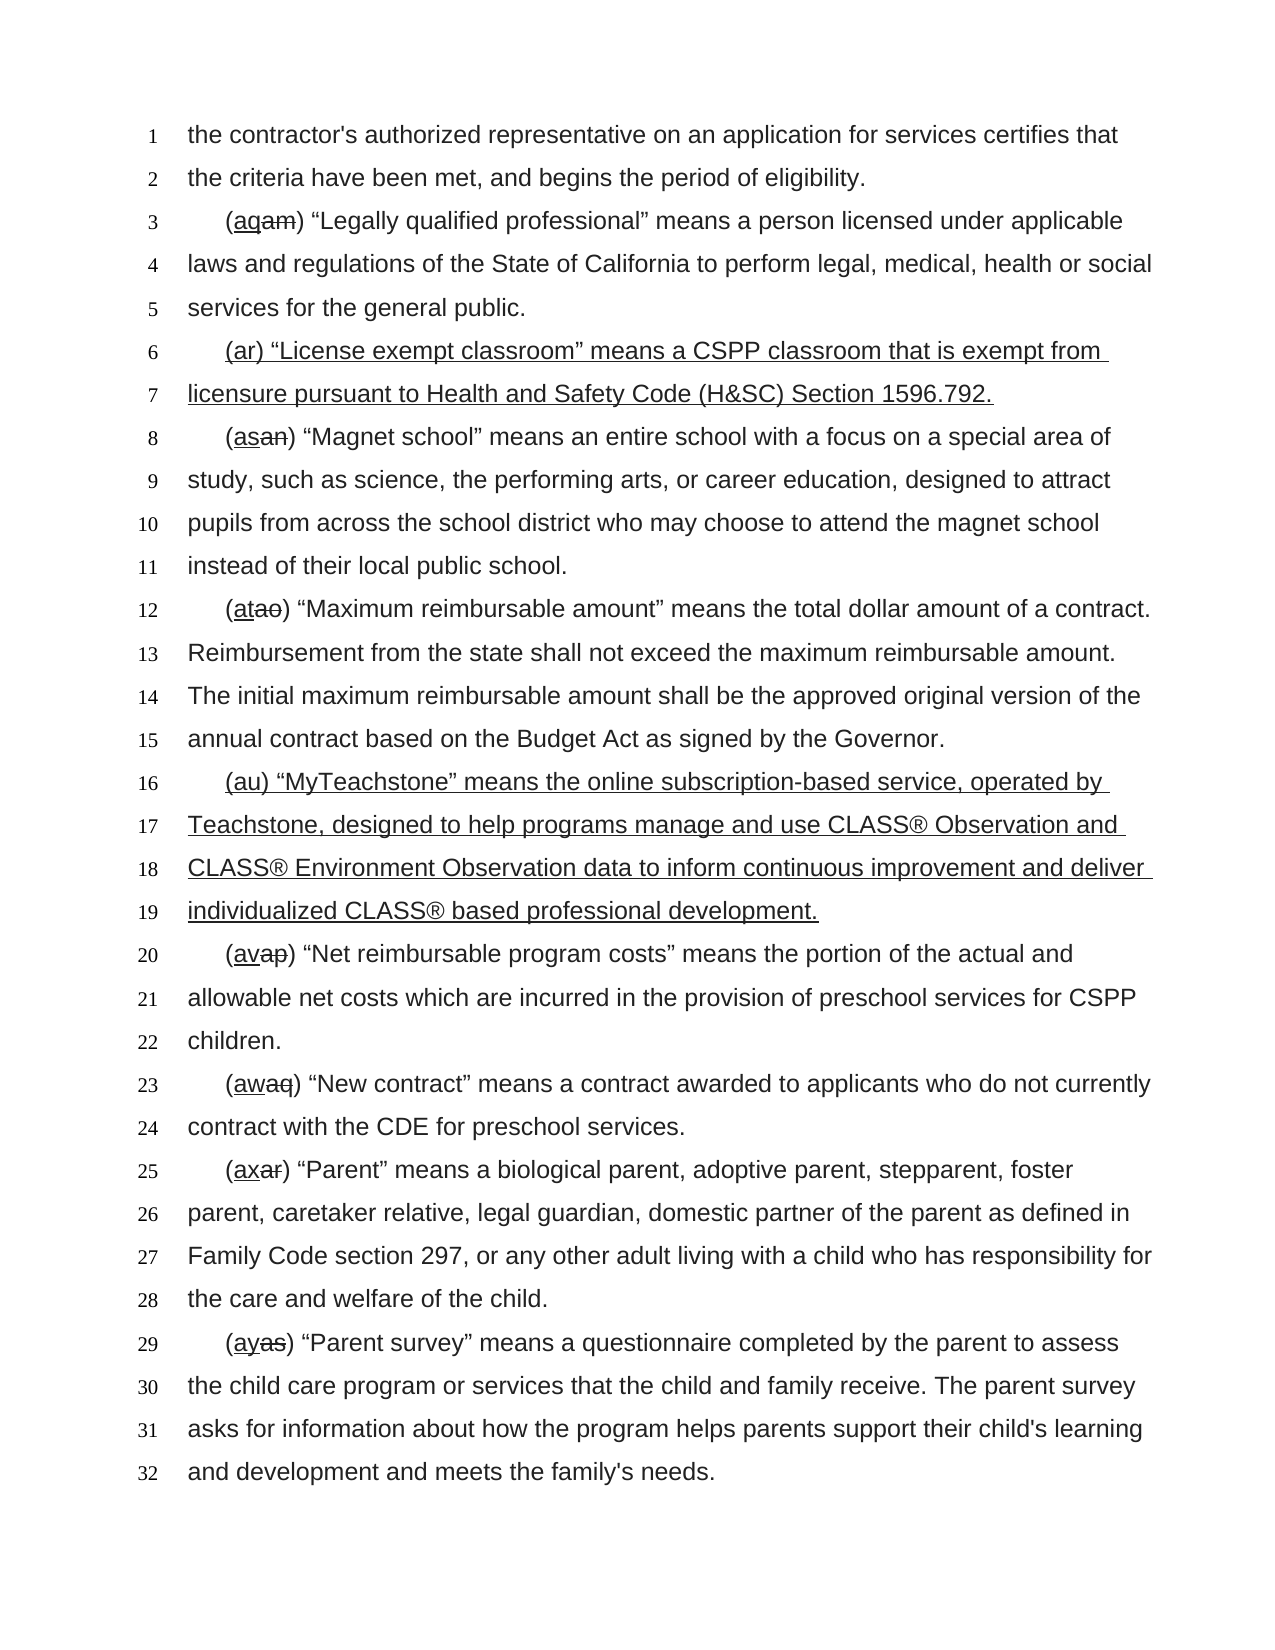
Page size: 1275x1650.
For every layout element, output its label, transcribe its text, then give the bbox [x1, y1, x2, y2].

text (axar) “Parent” means a biological parent, adoptive parent, stepparent, foster parent, caretaker relative, legal guardian, domestic partner of the parent as defined in Family Code section 297, or any other adult living with a child who has responsibility for the care and welfare of the child. [187, 1155, 1155, 1313]
text (atao) “Maximum reimbursable amount” means the total dollar amount of a contract. Reimbursement from the state shall not exceed the maximum reimbursable amount. The initial maximum reimbursable amount shall be the approved original version of the annual contract based on the Budget Act as signed by the Governor. [187, 594, 1155, 752]
text (au) “MyTeachstone” means the online subscription-based service, operated by Teachstone, designed to help programs manage and use CLASS® Observation and CLASS® Environment Observation data to inform continuous improvement and deliver individualized CLASS® based professional development. [187, 767, 1155, 925]
text (aqam) “Legally qualified professional” means a person licensed under applicable laws and regulations of the State of California to perform legal, medical, health or social services for the general public. [187, 206, 1155, 321]
text (ayas) “Parent survey” means a questionnaire completed by the parent to assess the child care program or services that the child and family receive. The parent survey asks for information about how the program helps parents support their child's learning and development and meets the family's needs. [187, 1327, 1155, 1486]
text (asan) “Magnet school” means an entire school with a focus on a special area of study, such as science, the performing arts, or career education, designed to attract pupils from across the school district who may choose to attend the magnet school instead of their local public school. [187, 422, 1155, 580]
text (ar) “License exempt classroom” means a CSPP classroom that is exempt from licensure pursuant to Health and Safety Code (H&SC) Section 1596.792. [187, 336, 1155, 407]
text (avap) “Net reimbursable program costs” means the portion of the actual and allowable net costs which are incurred in the provision of preschool services for CSPP children. [187, 939, 1155, 1054]
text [187, 120, 1155, 192]
text (awaq) “New contract” means a contract awarded to applicants who do not currently contract with the CDE for preschool services. [187, 1069, 1155, 1141]
